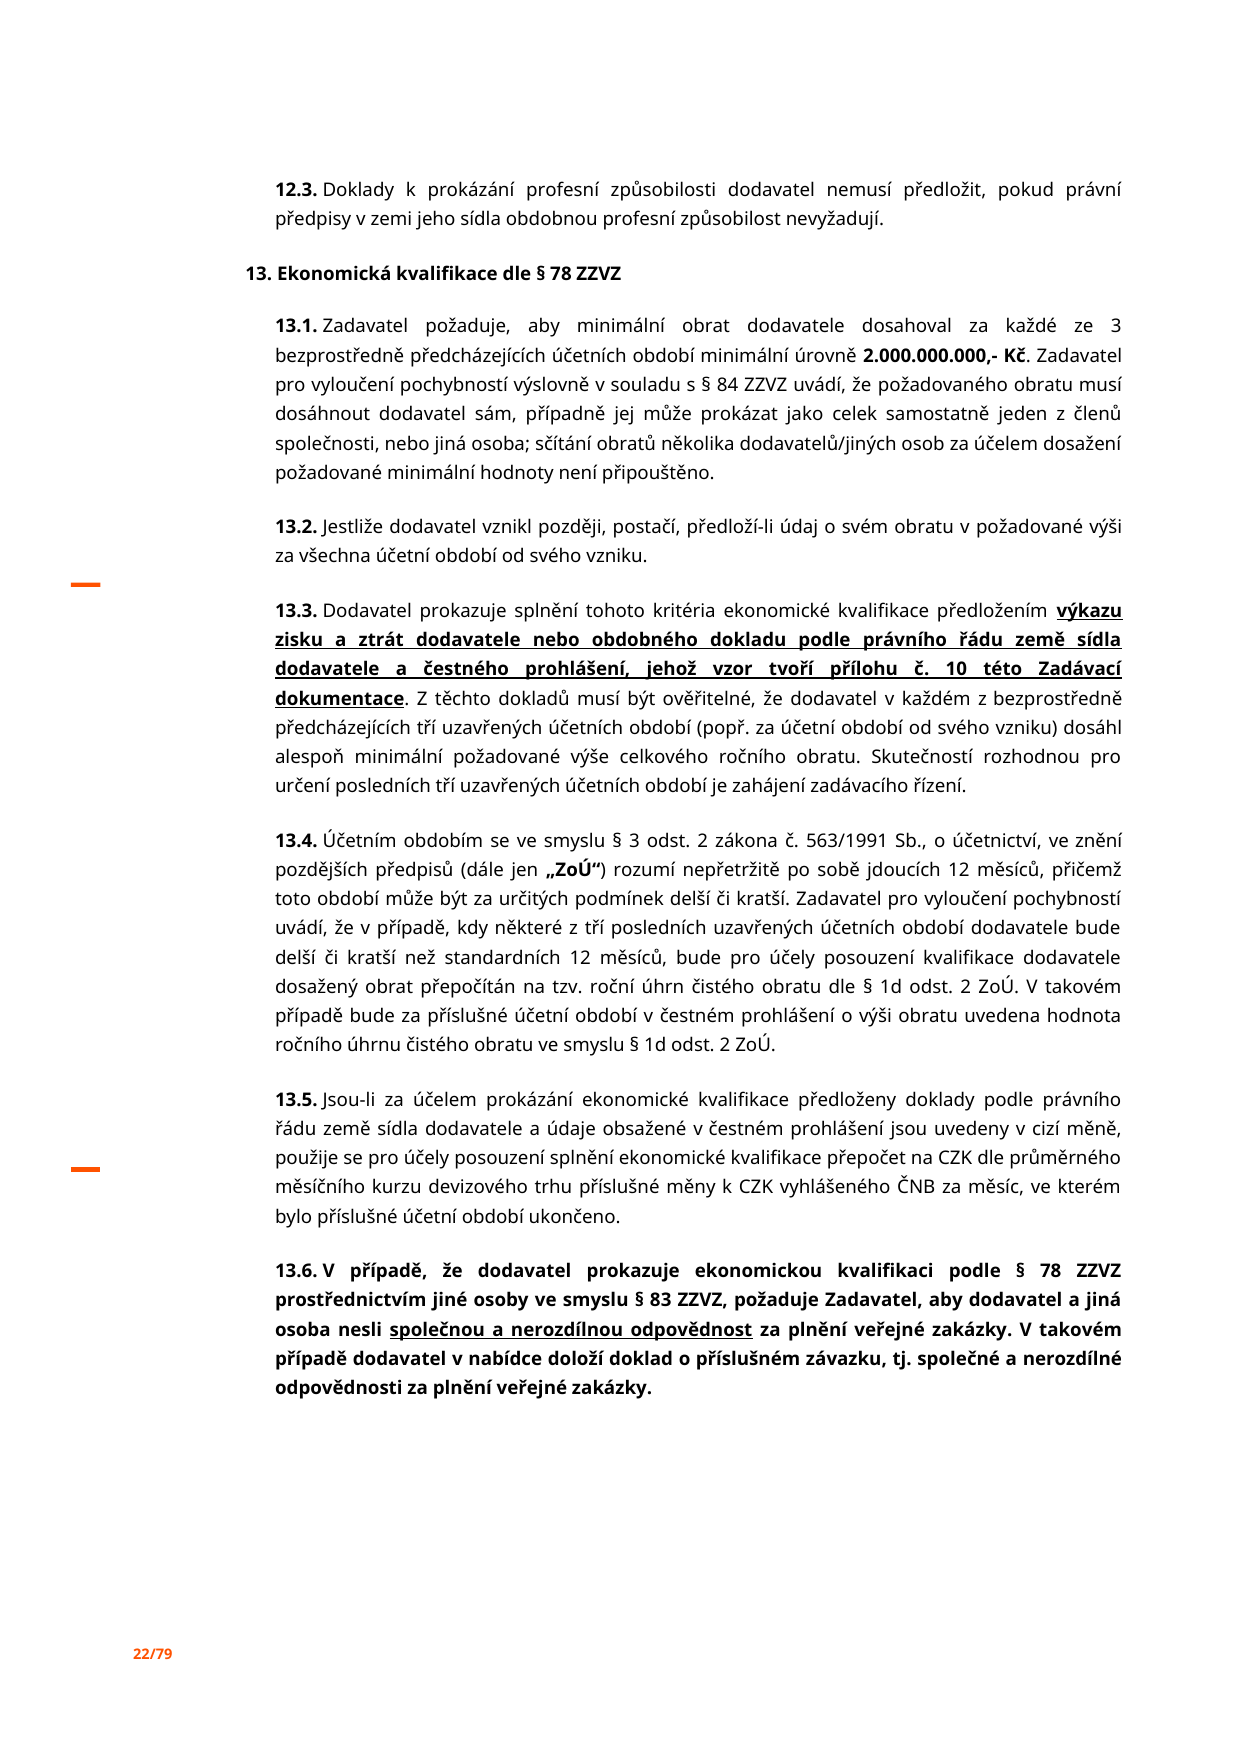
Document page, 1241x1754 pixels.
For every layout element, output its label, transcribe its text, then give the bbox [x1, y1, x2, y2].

text Doklady k prokázání profesní způsobilosti dodavatel nemusí předložit, pokud právní předpisy v zemi jeho sídla obdobnou profesní způsobilost nevyžadují. [275, 176, 1122, 231]
text Dodavatel prokazuje splnění tohoto kritéria ekonomické kvalifikace předložením výkazu zisku a ztrát dodavatele nebo obdobného dokladu podle právního řádu země sídla dodavatele a čestného prohlášení, jehož vzor tvoří přílohu č. 10 této Zadávací dokumentace. Z těchto dokladů musí být ověřitelné, že dodavatel v každém z bezprostředně předcházejících tří uzavřených účetních období (popř. za účetní období od svého vzniku) dosáhl alespoň minimální požadované výše celkového ročního obratu. Skutečností rozhodnou pro určení posledních tří uzavřených účetních období je zahájení zadávacího řízení. [275, 597, 1122, 648]
text Jsou-li za účelem prokázání ekonomické kvalifikace předloženy doklady podle právního řádu země sídla dodavatele a údaje obsažené v čestném prohlášení jsou uvedeny v cizí měně, použije se pro účely posouzení splnění ekonomické kvalifikace přepočet na CZK dle průměrného měsíčního kurzu devizového trhu příslušné měny k CZK vyhlášeného ČNB za měsíc, ve kterém bylo příslušné účetní období ukončeno. [275, 1086, 1122, 1229]
text Zadavatel požaduje, aby minimální obrat dodavatele dosahoval za každé ze 3 bezprostředně předcházejících účetních období minimální úrovně 2.000.000.000,- Kč. Zadavatel pro vyloučení pochybností výslovně v souladu s § 84 ZZVZ uvádí, že požadovaného obratu musí dosáhnout dodavatel sám, případně jej může prokázat jako celek samostatně jeden z členů společnosti, nebo jiná osoba; sčítání obratů několika dodavatelů/jiných osob za účelem dosažení požadované minimální hodnoty není připouštěno. [275, 313, 1122, 485]
text Ekonomická kvalifikace dle § 78 ZZVZ [245, 260, 1122, 285]
text Jestliže dodavatel vznikl později, postačí, předloží-li údaj o svém obratu v požadované výši za všechna účetní období od svého vzniku. [275, 513, 1122, 568]
text V případě, že dodavatel prokazuje ekonomickou kvalifikaci podle § 78 ZZVZ prostřednictvím jiné osoby ve smyslu § 83 ZZVZ, požaduje Zadavatel, aby dodavatel a jiná osoba nesli společnou a nerozdílnou odpovědnost za plnění veřejné zakázky. V takovém případě dodavatel v nabídce doloží doklad o příslušném závazku, tj. společné a nerozdílné odpovědnosti za plnění veřejné zakázky. [275, 1257, 1122, 1400]
text Účetním obdobím se ve smyslu § 3 odst. 2 zákona č. 563/1991 Sb., o účetnictví, ve znění pozdějších předpisů (dále jen „ZoÚ“) rozumí nepřetržitě po sobě jdoucích 12 měsíců, přičemž toto období může být za určitých podmínek delší či kratší. Zadavatel pro vyloučení pochybností uvádí, že v případě, kdy některé z tří posledních uzavřených účetních období dodavatele bude delší či kratší než standardních 12 měsíců, bude pro účely posouzení kvalifikace dodavatele dosažený obrat přepočítán na tzv. roční úhrn čistého obratu dle § 1d odst. 2 ZoÚ. V takovém případě bude za příslušné účetní období v čestném prohlášení o výši obratu uvedena hodnota ročního úhrnu čistého obratu ve smyslu § 1d odst. 2 ZoÚ. [275, 827, 1122, 1057]
text Dodavatel prokazuje splnění tohoto kritéria ekonomické kvalifikace předložením výkazu zisku a ztrát dodavatele nebo obdobného dokladu podle právního řádu země sídla dodavatele a čestného prohlášení, jehož vzor tvoří přílohu č. 10 této Zadávací dokumentace. Z těchto dokladů musí být ověřitelné, že dodavatel v každém z bezprostředně předcházejících tří uzavřených účetních období (popř. za účetní období od svého vzniku) dosáhl alespoň minimální požadované výše celkového ročního obratu. Skutečností rozhodnou pro určení posledních tří uzavřených účetních období je zahájení zadávacího řízení. [275, 679, 1122, 798]
